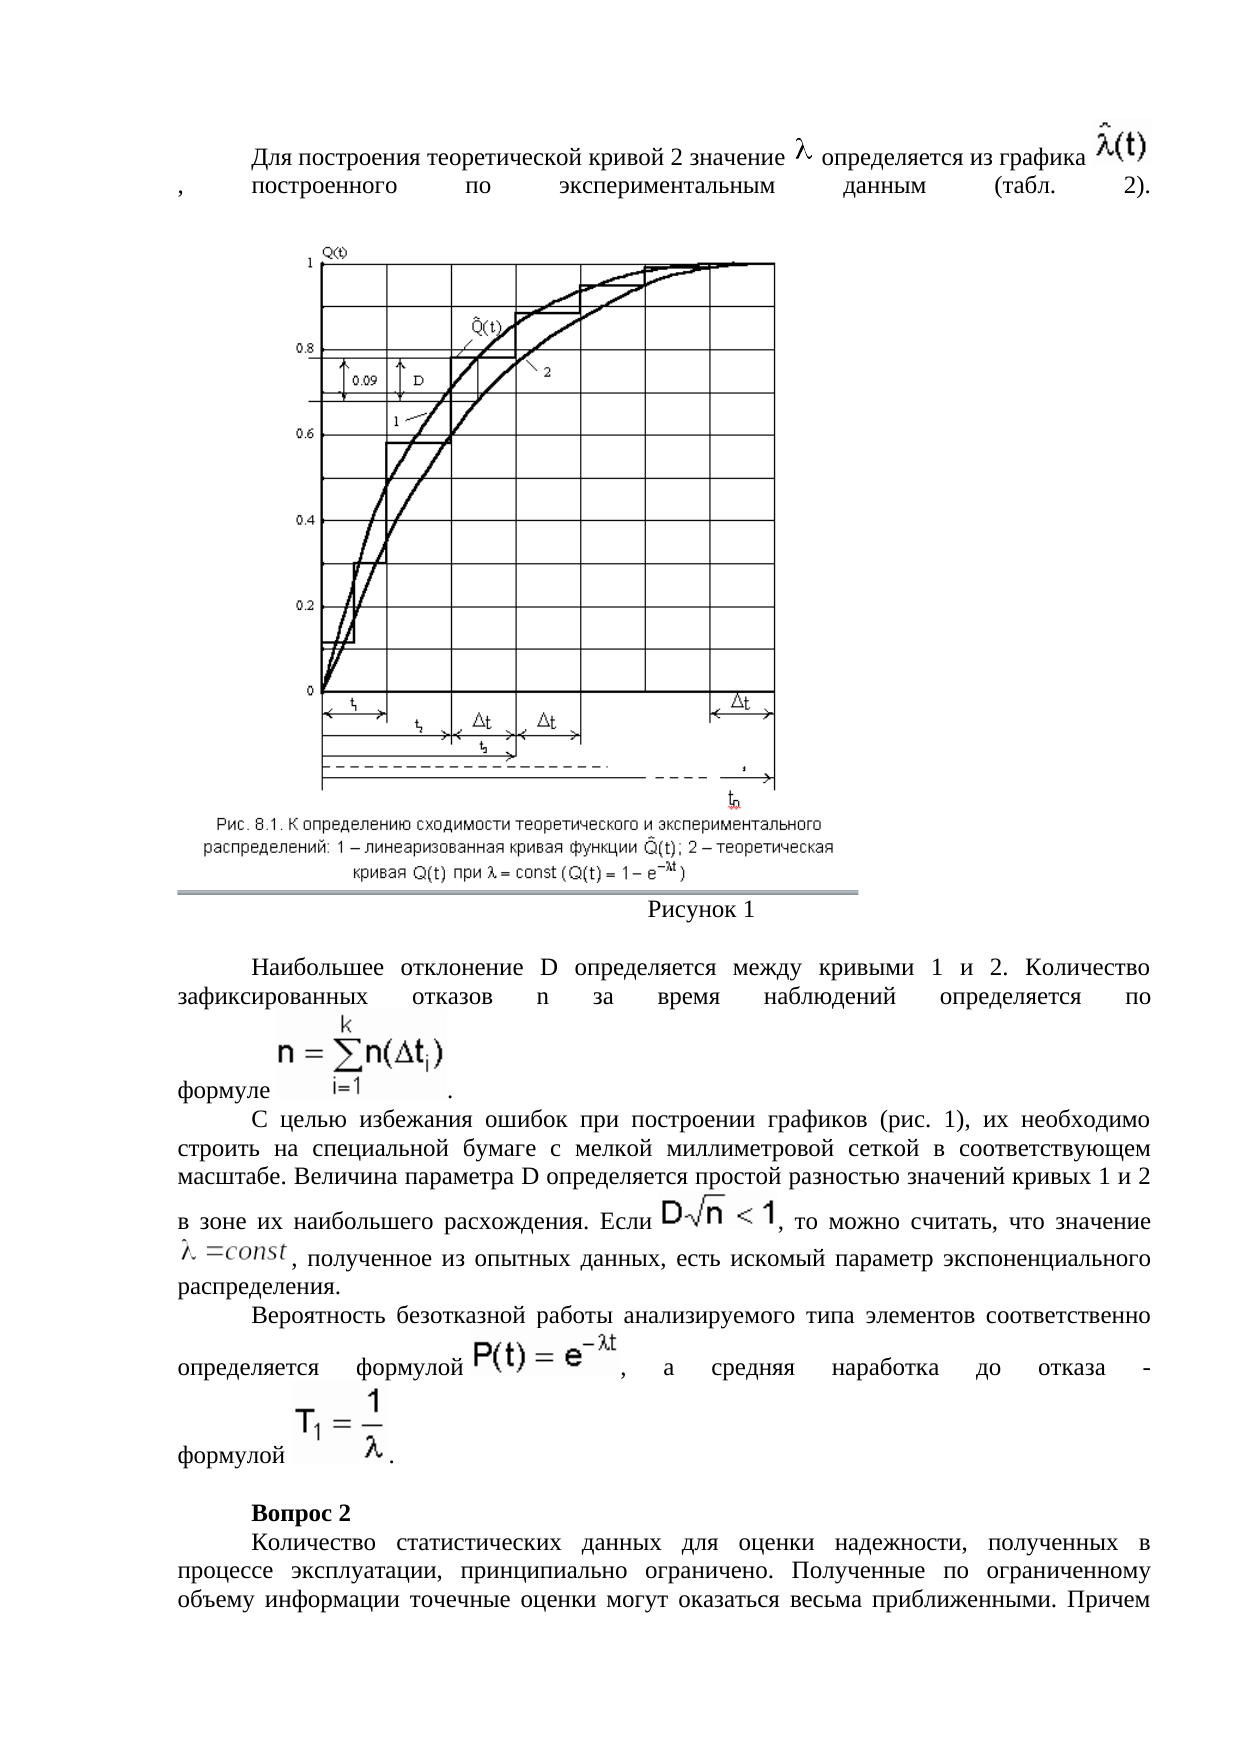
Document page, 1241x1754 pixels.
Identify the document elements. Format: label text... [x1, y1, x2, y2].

text Вероятность безотказной работы анализируемого типа элементов соответственно определяется формулой , а средняя наработка до отказа - формулой . [177, 1300, 1152, 1469]
text С целью избежания ошибок при построении графиков (рис. 1), их необходимо строить на специальной бумаге с мелкой миллиметровой сеткой в соответствующем масштабе. Величина параметра D определяется простой разностью значений кривых 1 и 2 в зоне их наибольшего расхождения. Если , то можно считать, что значение , полученное из опытных данных, есть искомый параметр экспоненциального распределения. [177, 1104, 1152, 1300]
picture [1092, 118, 1152, 165]
picture [470, 1328, 620, 1376]
text Рисунок 1 [177, 894, 1152, 923]
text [177, 1527, 1152, 1613]
picture [291, 1381, 389, 1464]
picture [276, 1009, 447, 1099]
text Наибольшее отклонение D определяется между кривыми 1 и 2. Количество зафиксированных отказов n за время наблюдений определяется по формуле . [177, 952, 1152, 1104]
picture [177, 199, 859, 895]
text Вопрос 2 [177, 1498, 1152, 1527]
picture [658, 1190, 778, 1230]
